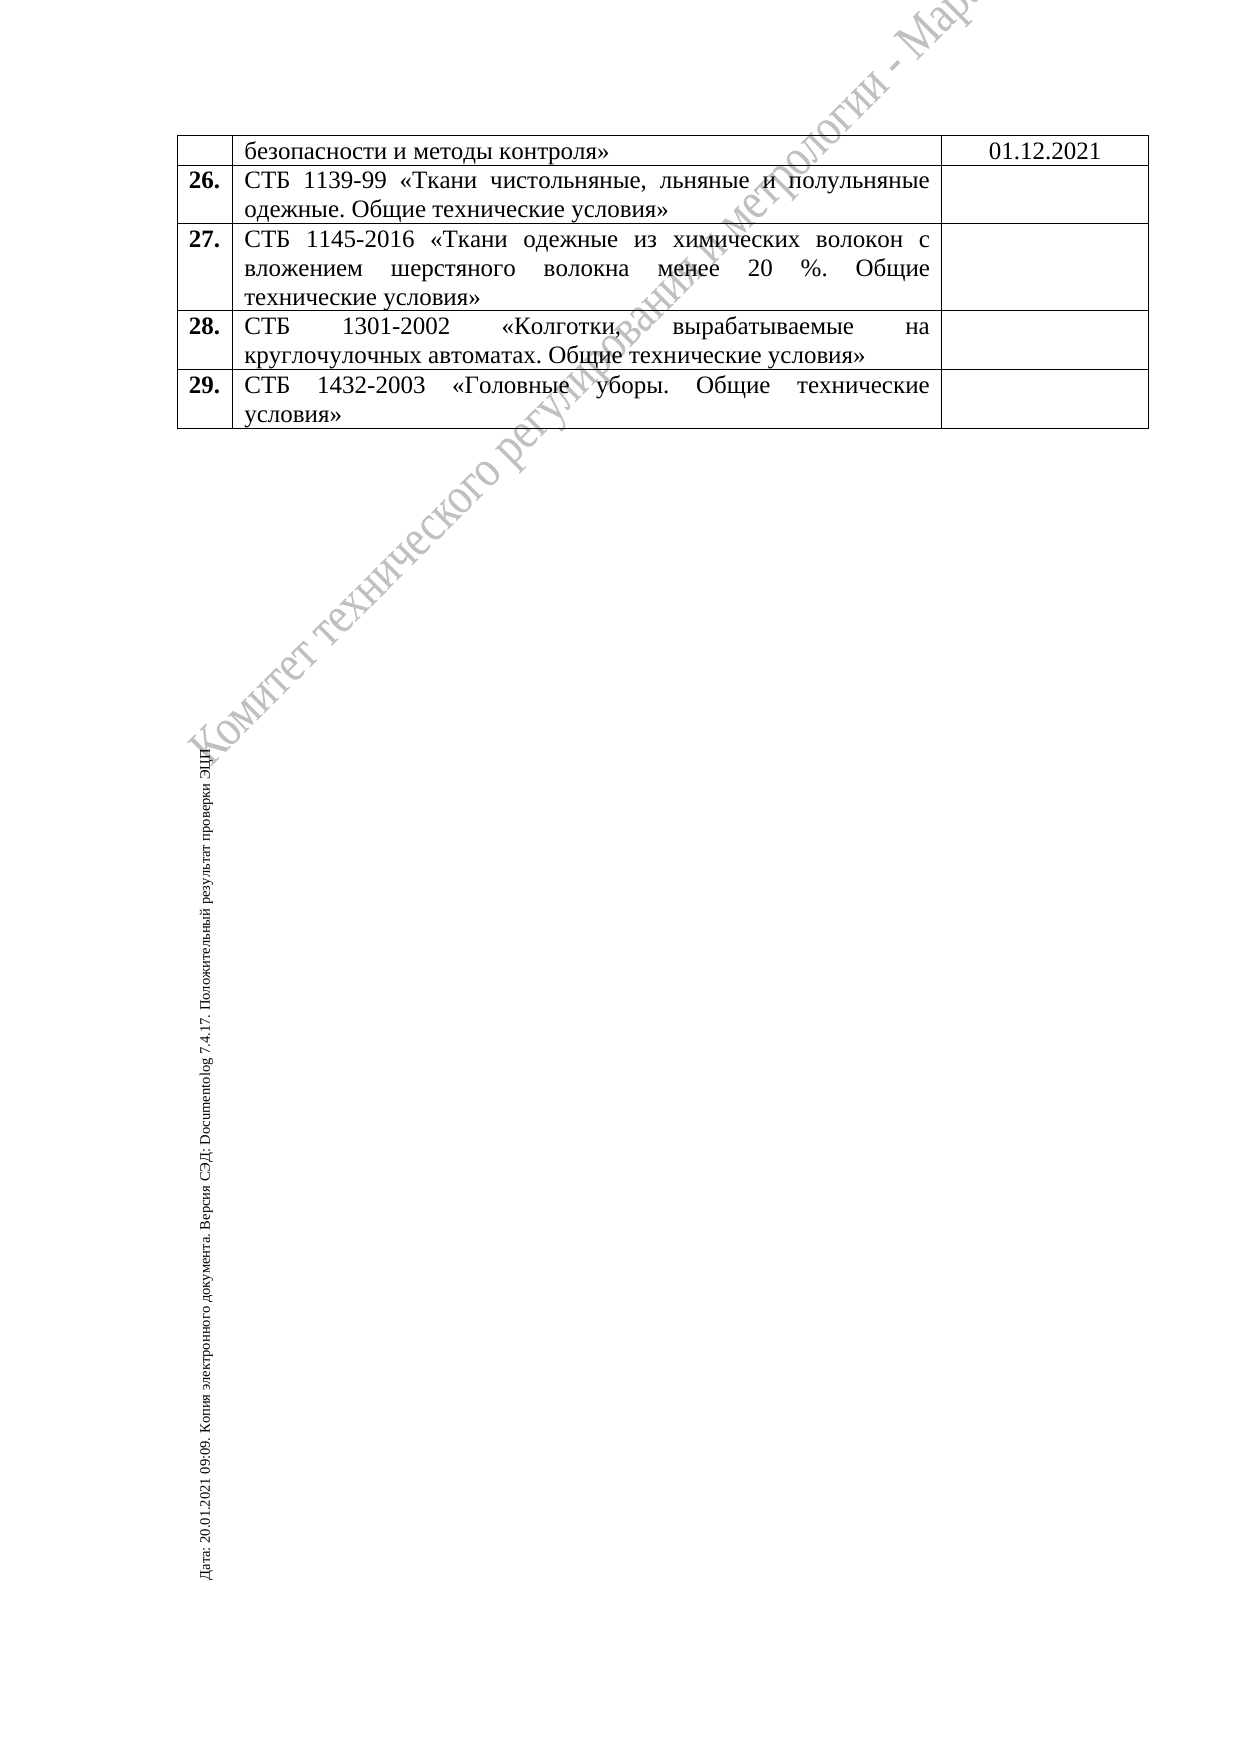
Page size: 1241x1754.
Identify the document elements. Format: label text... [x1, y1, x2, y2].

table_cell [178, 166, 232, 223]
table_cell СТБ 1432-2003 «Головные уборы. Общие технические условия» [233, 370, 941, 427]
table_cell [942, 224, 1148, 310]
table_cell [178, 370, 232, 427]
table_cell [942, 166, 1148, 223]
table_cell применяется до 01.12.2021 [942, 136, 1148, 164]
table_cell СТБ 1139-99 «Ткани чистольняные, льняные и полульняные одежные. Общие технические условия» [233, 166, 941, 223]
table_cell СТБ 1301-2002 «Колготки, вырабатываемые на круглочулочных автоматах. Общие технические условия» [233, 311, 941, 369]
table_cell [178, 224, 232, 310]
table_cell [178, 311, 232, 369]
table_cell [942, 311, 1148, 369]
table_cell [942, 370, 1148, 427]
table_cell СТБ 1049-97 «Продукция легкой промышленности. Требования безопасности и методы контроля» [233, 136, 941, 164]
table_cell СТБ 1145-2016 «Ткани одежные из химических волокон с вложением шерстяного волокна менее 20 %. Общие технические условия» [233, 224, 941, 310]
table_cell [178, 136, 232, 164]
